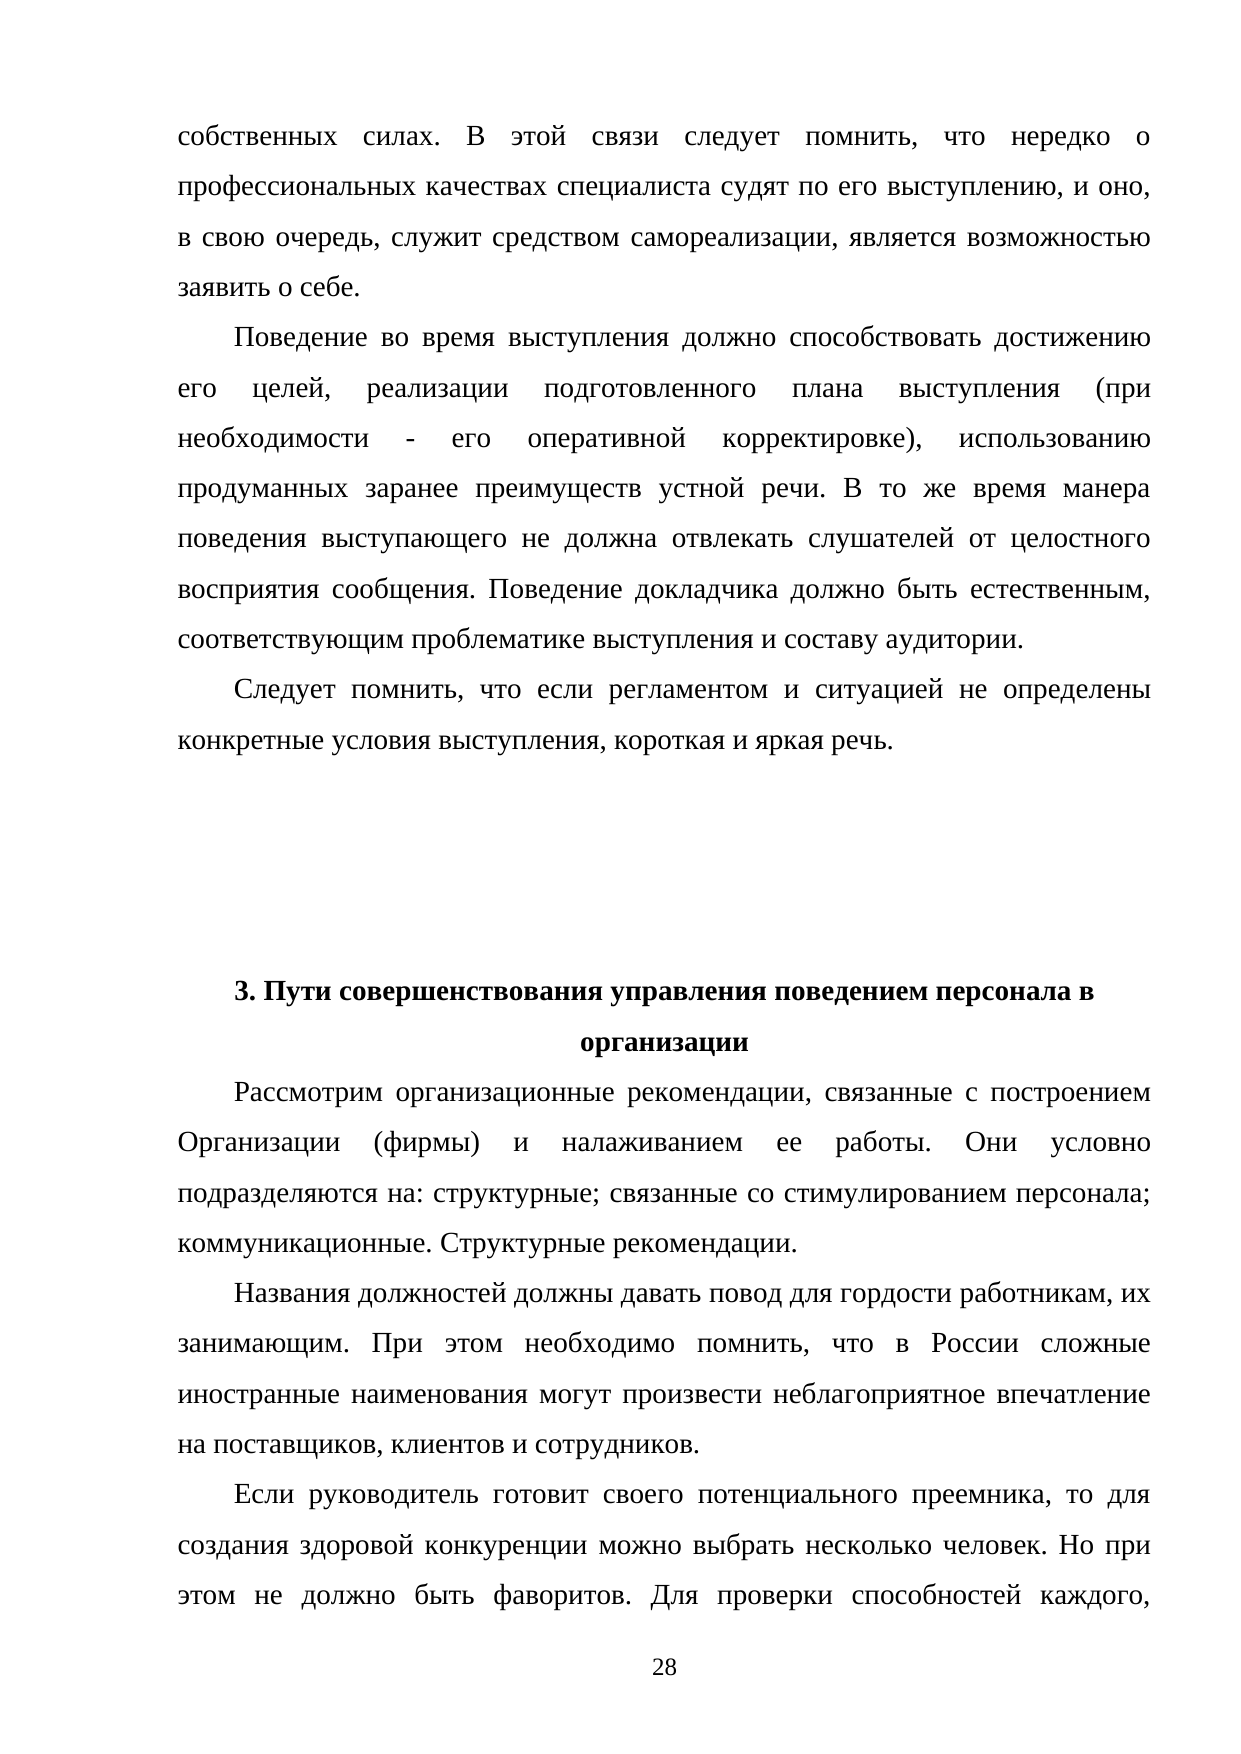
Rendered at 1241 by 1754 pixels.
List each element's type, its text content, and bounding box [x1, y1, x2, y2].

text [177, 1477, 1152, 1611]
text Поведение во время выступления должно способствовать достижению его целей, реализации подготовленного плана выступления (при необходимости - его оперативной корректировке), использованию продуманных заранее преимуществ устной речи. В то же время манера поведения выступающего не должна отвлекать слушателей от целостного восприятия сообщения. Поведение докладчика должно быть естественным, соответствующим проблематике выступления и составу аудитории. [177, 319, 1152, 655]
text Названия должностей должны давать повод для гордости работникам, их занимающим. При этом необходимо помнить, что в России сложные иностранные наименования могут произвести неблагоприятное впечатление на поставщиков, клиентов и сотрудников. [177, 1275, 1152, 1460]
text организации [177, 1024, 1152, 1057]
text Следует помнить, что если регламентом и ситуацией не определены конкретные условия выступления, короткая и яркая речь. [177, 672, 1152, 755]
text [177, 118, 1152, 303]
text Рассмотрим организационные рекомендации, связанные с построением Организации (фирмы) и налаживанием ее работы. Они условно подразделяются на: структурные; связанные со стимулированием персонала; коммуникационные. Структурные рекомендации. [177, 1074, 1152, 1258]
text 3. Пути совершенствования управления поведением персонала в [177, 973, 1152, 1007]
